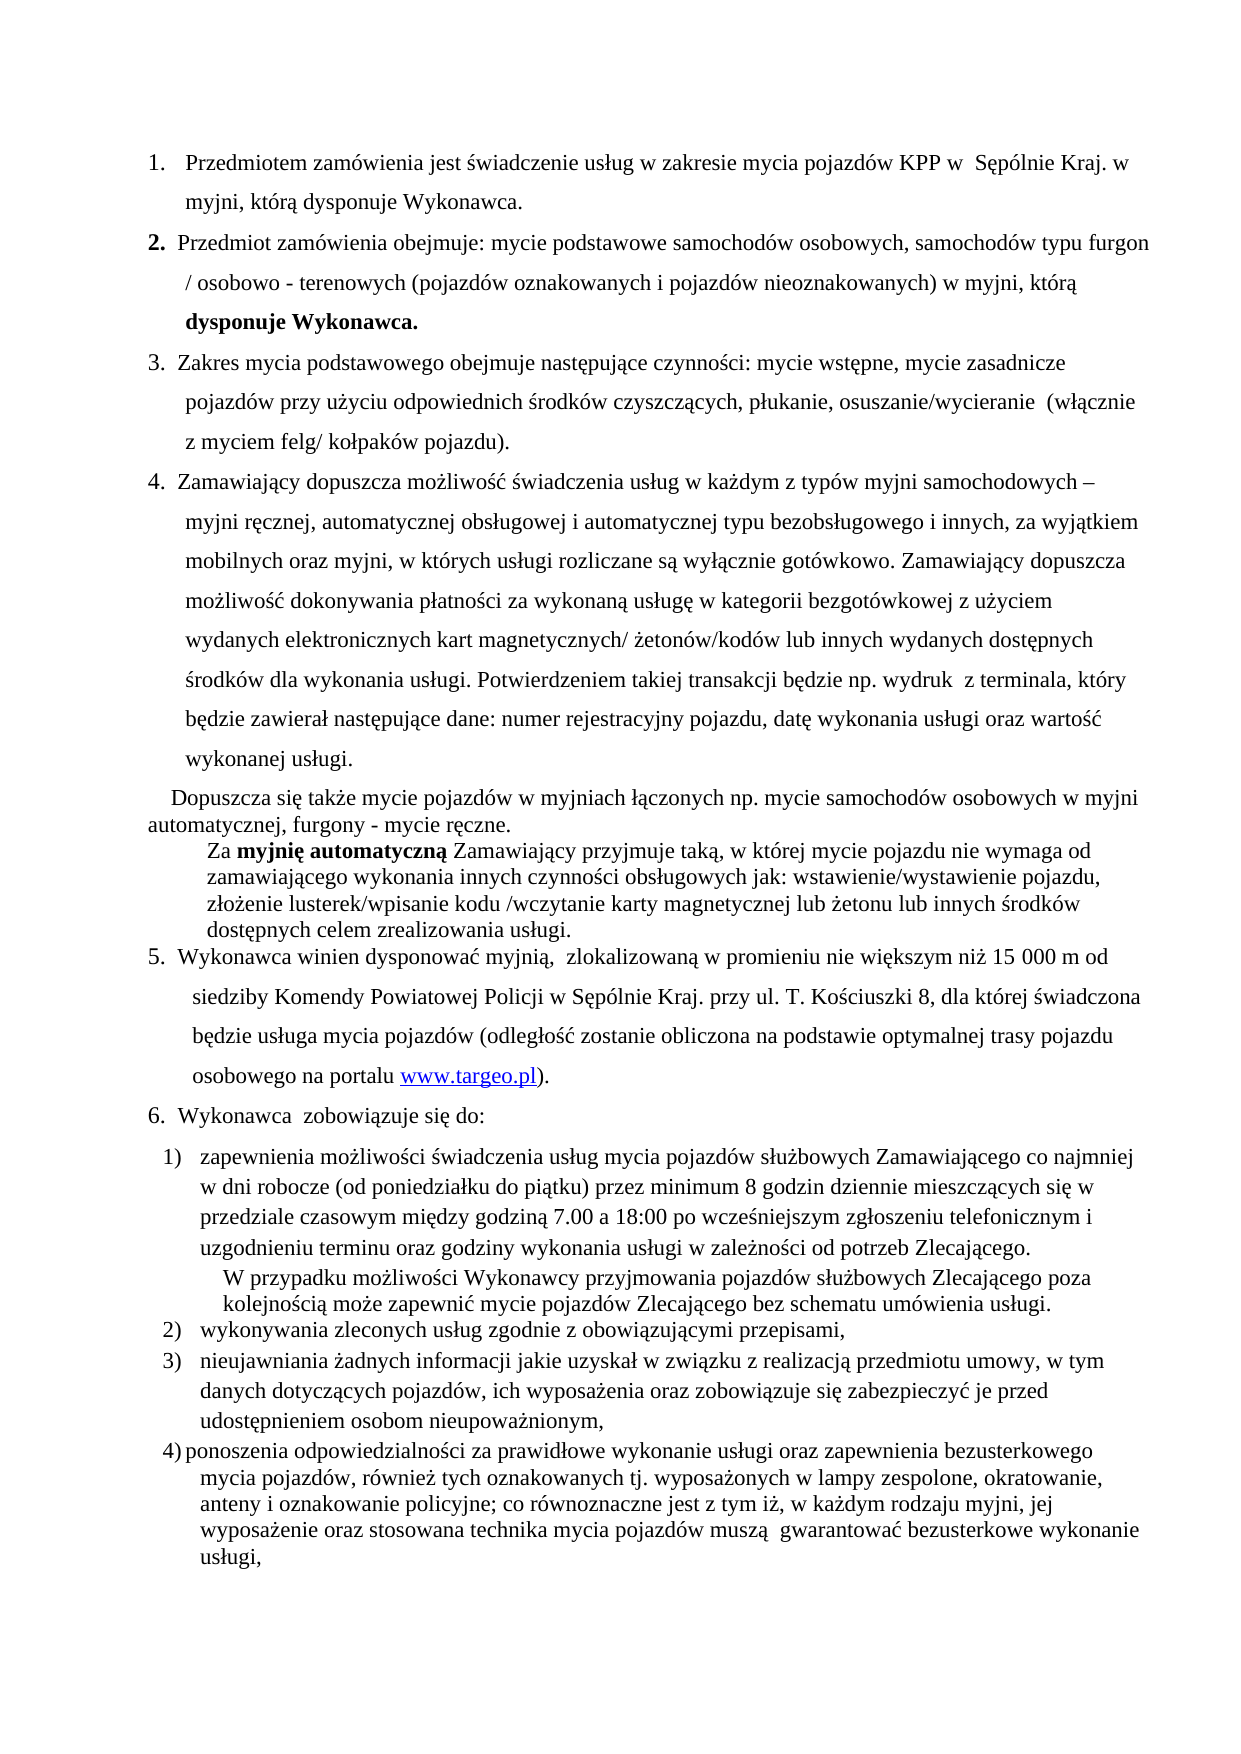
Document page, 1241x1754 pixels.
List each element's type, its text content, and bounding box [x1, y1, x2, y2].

list Przedmiot zamówienia obejmuje: mycie podstawowe samochodów osobowych, samochodów typu furgon / osobowo - terenowych (pojazdów oznakowanych i pojazdów nieoznakowanych) w myjni, którą dysponuje Wykonawca. [148, 228, 1152, 334]
text W przypadku możliwości Wykonawcy przyjmowania pojazdów służbowych Zlecającego poza kolejnością może zapewnić mycie pojazdów Zlecającego bez schematu umówienia usługi. [223, 1264, 1152, 1316]
list wykonywania zleconych usług zgodnie z obowiązującymi przepisami, [162, 1316, 1152, 1343]
text Za myjnię automatyczną Zamawiający przyjmuje taką, w której mycie pojazdu nie wymaga od zamawiającego wykonania innych czynności obsługowych jak: wstawienie/wystawienie pojazdu, złożenie lusterek/wpisanie kodu /wczytanie karty magnetycznej lub żetonu lub innych środków dostępnych celem zrealizowania usługi. [207, 837, 1152, 942]
list Zamawiający dopuszcza możliwość świadczenia usług w każdym z typów myjni samochodowych – myjni ręcznej, automatycznej obsługowej i automatycznej typu bezobsługowego i innych, za wyjątkiem mobilnych oraz myjni, w których usługi rozliczane są wyłącznie gotówkowo. Zamawiający dopuszcza możliwość dokonywania płatności za wykonaną usługę w kategorii bezgotówkowej z użyciem wydanych elektronicznych kart magnetycznych/ żetonów/kodów lub innych wydanych dostępnych środków dla wykonania usługi. Potwierdzeniem takiej transakcji będzie np. wydruk z terminala, który będzie zawierał następujące dane: numer rejestracyjny pojazdu, datę wykonania usługi oraz wartość wykonanej usługi. [148, 467, 1152, 771]
list Wykonawca zobowiązuje się do: [148, 1102, 1152, 1129]
text Dopuszcza się także mycie pojazdów w myjniach łączonych np. mycie samochodów osobowych w myjni automatycznej, furgony - mycie ręczne. [148, 784, 1152, 837]
list nieujawniania żadnych informacji jakie uzyskał w związku z realizacją przedmiotu umowy, w tym danych dotyczących pojazdów, ich wyposażenia oraz zobowiązuje się zabezpieczyć je przed udostępnieniem osobom nieupoważnionym, [162, 1347, 1152, 1433]
list ponoszenia odpowiedzialności za prawidłowe wykonanie usługi oraz zapewnienia bezusterkowego mycia pojazdów, również tych oznakowanych tj. wyposażonych w lampy zespolone, okratowanie, anteny i oznakowanie policyjne; co równoznaczne jest z tym iż, w każdym rodzaju myjni, jej wyposażenie oraz stosowana technika mycia pojazdów muszą gwarantować bezusterkowe wykonanie usługi, [162, 1437, 1152, 1569]
list Zakres mycia podstawowego obejmuje następujące czynności: mycie wstępne, mycie zasadnicze pojazdów przy użyciu odpowiednich środków czyszczących, płukanie, osuszanie/wycieranie (włącznie z myciem felg/ kołpaków pojazdu). [148, 347, 1152, 454]
list Przedmiotem zamówienia jest świadczenie usług w zakresie mycia pojazdów KPP w Sępólnie Kraj. w myjni, którą dysponuje Wykonawca. [148, 148, 1152, 215]
list Wykonawca winien dysponować myjnią, zlokalizowaną w promieniu nie większym niż 15 000 m od siedziby Komendy Powiatowej Policji w Sępólnie Kraj. przy ul. T. Kościuszki 8, dla której świadczona będzie usługa mycia pojazdów (odległość zostanie obliczona na podstawie optymalnej trasy pojazdu osobowego na portalu www.targeo.pl). [148, 942, 1152, 1088]
list zapewnienia możliwości świadczenia usług mycia pojazdów służbowych Zamawiającego co najmniej w dni robocze (od poniedziałku do piątku) przez minimum 8 godzin dziennie mieszczących się w przedziale czasowym między godziną 7.00 a 18:00 po wcześniejszym zgłoszeniu telefonicznym i uzgodnieniu terminu oraz godziny wykonania usługi w zależności od potrzeb Zlecającego. [162, 1143, 1152, 1260]
